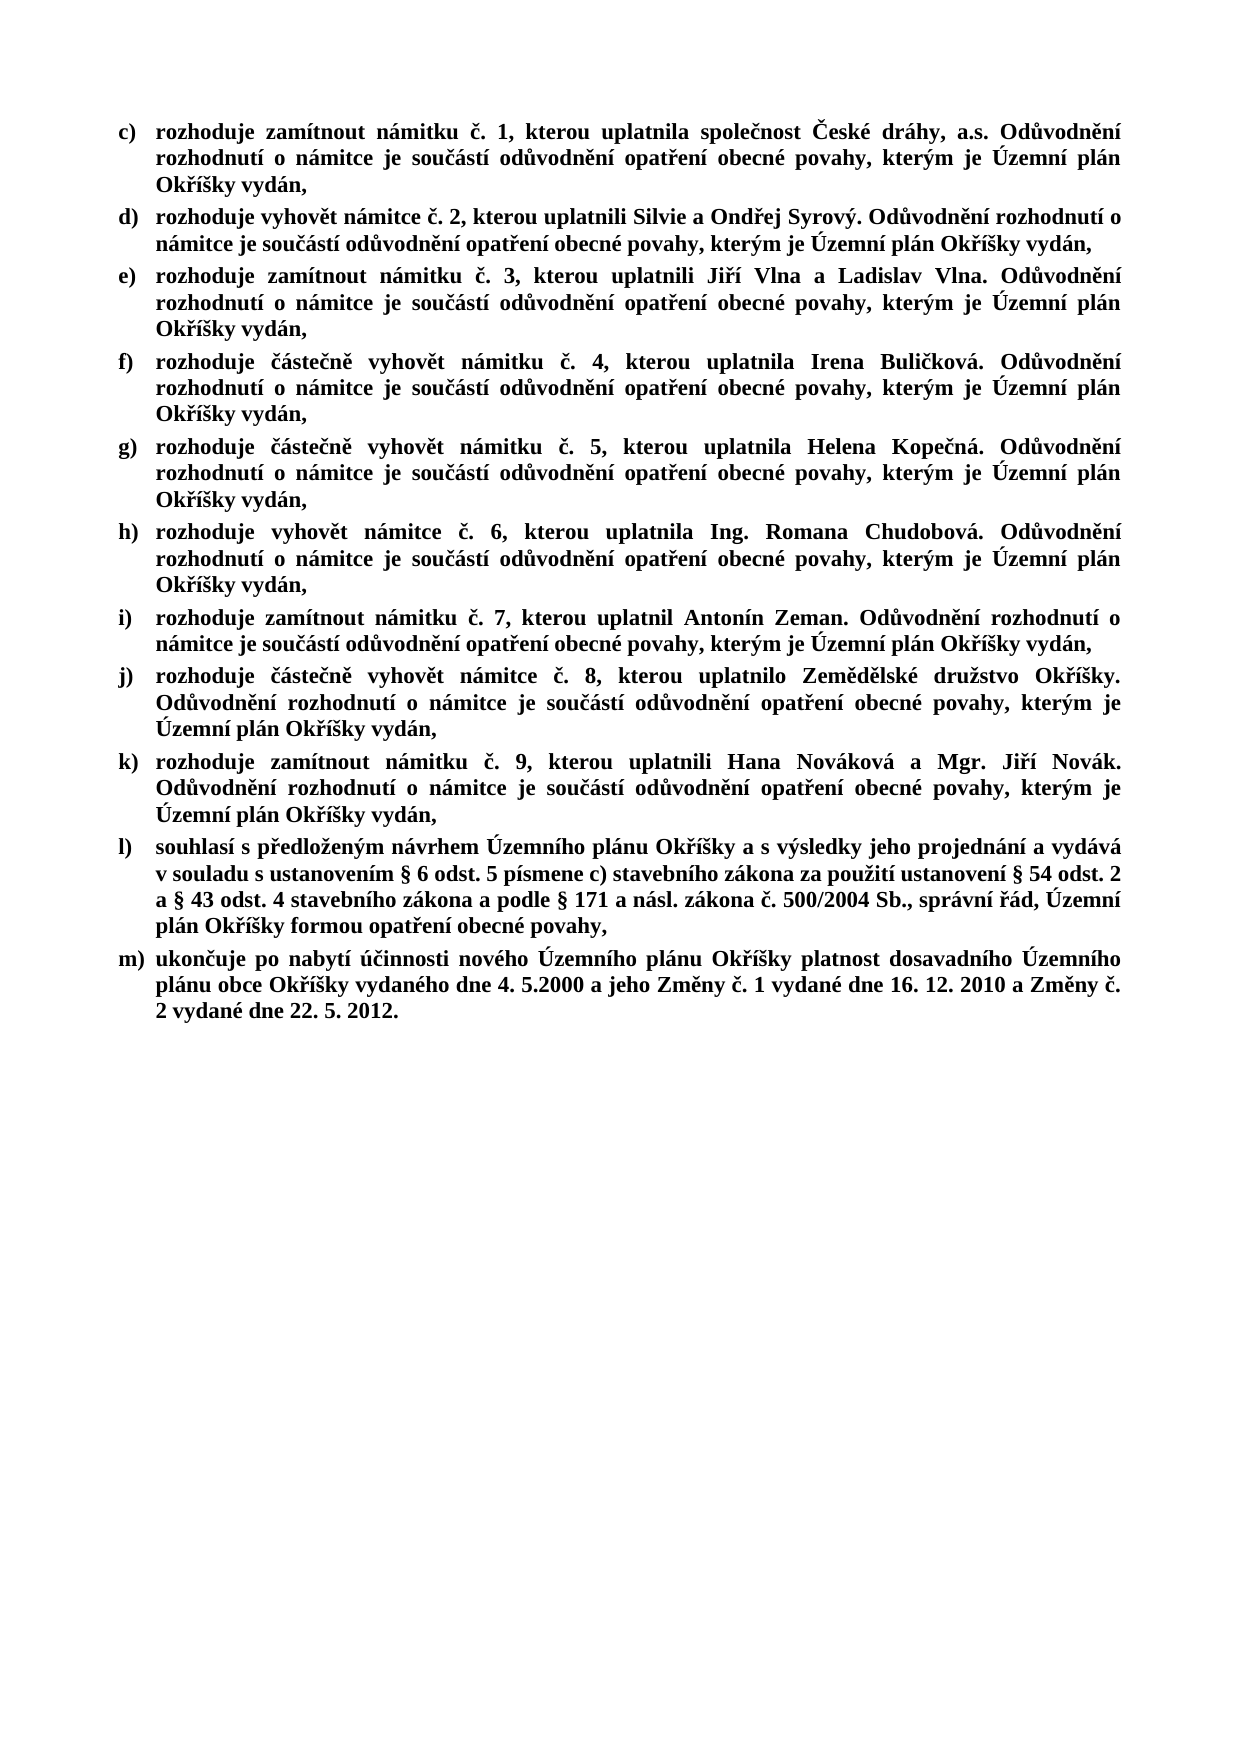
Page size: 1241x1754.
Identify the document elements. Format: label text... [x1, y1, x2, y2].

list souhlasí s předloženým návrhem Územního plánu Okříšky a s výsledky jeho projednání a vydává v souladu s ustanovením § 6 odst. 5 písmene c) stavebního zákona za použití ustanovení § 54 odst. 2 a § 43 odst. 4 stavebního zákona a podle § 171 a násl. zákona č. 500/2004 Sb., správní řád, Územní plán Okříšky formou opatření obecné povahy, [118, 833, 1122, 939]
list rozhoduje zamítnout námitku č. 7, kterou uplatnil Antonín Zeman. Odůvodnění rozhodnutí o námitce je součástí odůvodnění opatření obecné povahy, kterým je Územní plán Okříšky vydán, [118, 604, 1122, 656]
list ukončuje po nabytí účinnosti nového Územního plánu Okříšky platnost dosavadního Územního plánu obce Okříšky vydaného dne 4. 5.2000 a jeho Změny č. 1 vydané dne 16. 12. 2010 a Změny č. 2 vydané dne 22. 5. 2012. [118, 945, 1122, 1024]
list rozhoduje vyhovět námitce č. 6, kterou uplatnila Ing. Romana Chudobová. Odůvodnění rozhodnutí o námitce je součástí odůvodnění opatření obecné povahy, kterým je Územní plán Okříšky vydán, [118, 518, 1122, 597]
list rozhoduje částečně vyhovět námitce č. 8, kterou uplatnilo Zemědělské družstvo Okříšky. Odůvodnění rozhodnutí o námitce je součástí odůvodnění opatření obecné povahy, kterým je Územní plán Okříšky vydán, [118, 663, 1122, 742]
list rozhoduje zamítnout námitku č. 3, kterou uplatnili Jiří Vlna a Ladislav Vlna. Odůvodnění rozhodnutí o námitce je součástí odůvodnění opatření obecné povahy, kterým je Územní plán Okříšky vydán, [118, 262, 1122, 341]
list rozhoduje částečně vyhovět námitku č. 5, kterou uplatnila Helena Kopečná. Odůvodnění rozhodnutí o námitce je součástí odůvodnění opatření obecné povahy, kterým je Územní plán Okříšky vydán, [118, 433, 1122, 512]
list rozhoduje zamítnout námitku č. 1, kterou uplatnila společnost České dráhy, a.s. Odůvodnění rozhodnutí o námitce je součástí odůvodnění opatření obecné povahy, kterým je Územní plán Okříšky vydán, [118, 118, 1122, 197]
list rozhoduje částečně vyhovět námitku č. 4, kterou uplatnila Irena Buličková. Odůvodnění rozhodnutí o námitce je součástí odůvodnění opatření obecné povahy, kterým je Územní plán Okříšky vydán, [118, 348, 1122, 427]
list rozhoduje vyhovět námitce č. 2, kterou uplatnili Silvie a Ondřej Syrový. Odůvodnění rozhodnutí o námitce je součástí odůvodnění opatření obecné povahy, kterým je Územní plán Okříšky vydán, [118, 203, 1122, 256]
list rozhoduje zamítnout námitku č. 9, kterou uplatnili Hana Nováková a Mgr. Jiří Novák. Odůvodnění rozhodnutí o námitce je součástí odůvodnění opatření obecné povahy, kterým je Územní plán Okříšky vydán, [118, 748, 1122, 827]
